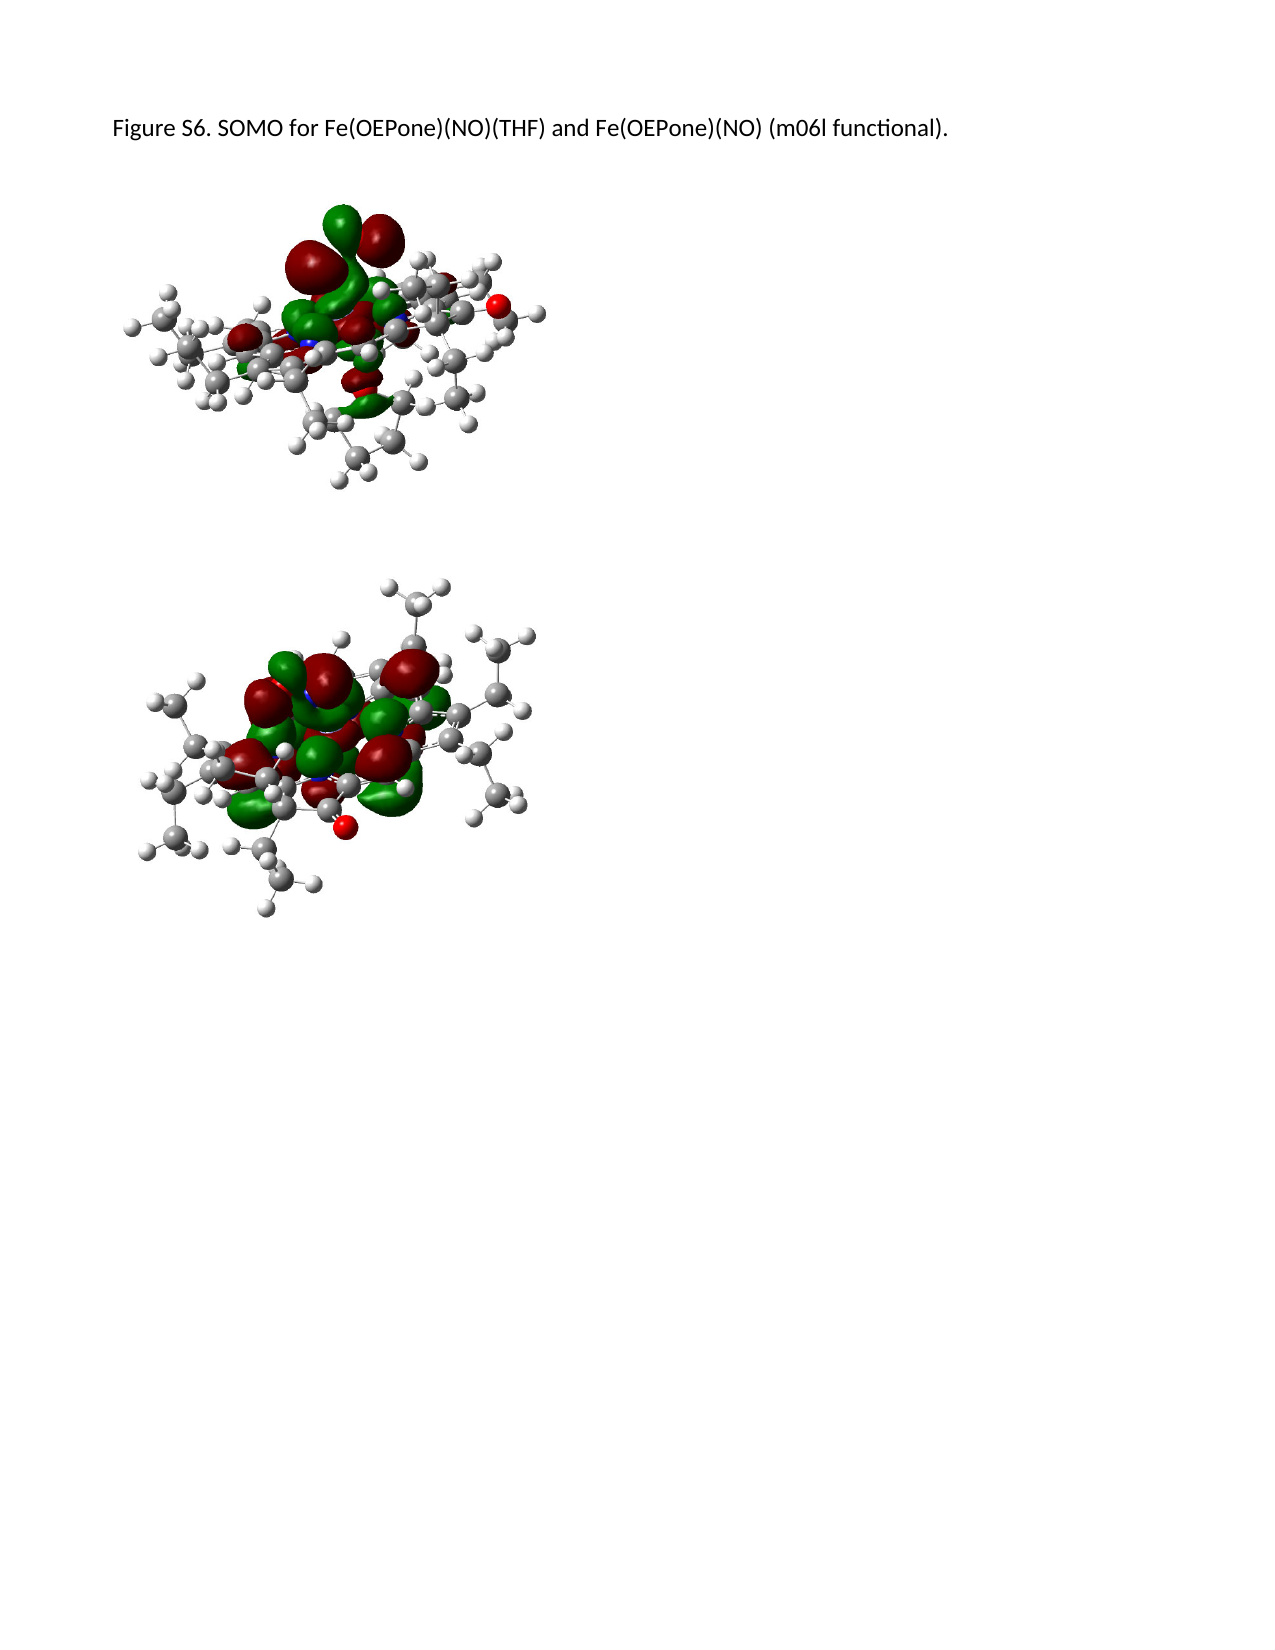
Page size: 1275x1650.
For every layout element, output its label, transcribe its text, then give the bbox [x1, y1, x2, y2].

text Figure S6. SOMO for Fe(OEPone)(NO)(THF) and Fe(OEPone)(NO) (m06l functional). [112, 112, 1162, 143]
